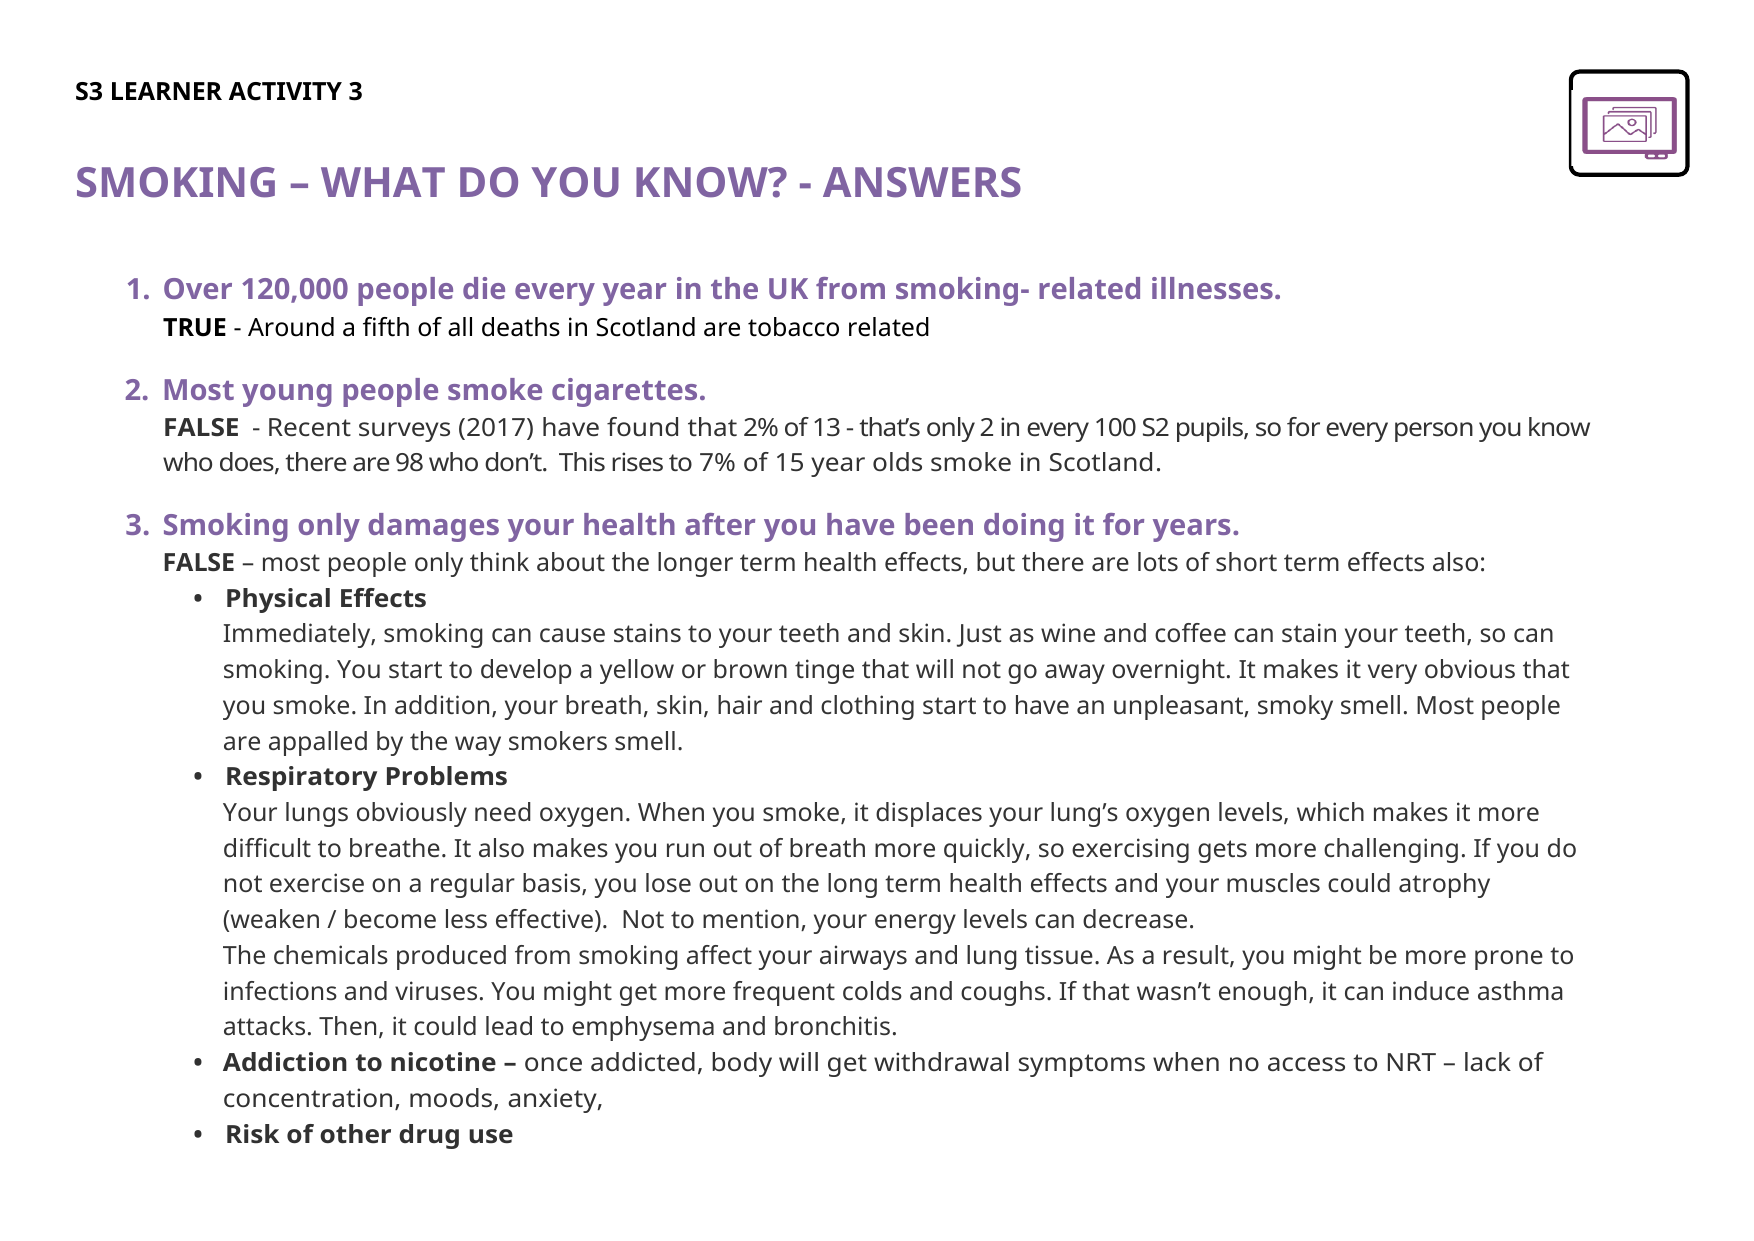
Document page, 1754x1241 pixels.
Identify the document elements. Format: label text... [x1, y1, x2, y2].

subtitle SMOKING – WHAT DO YOU KNOW? - ANSWERS [75, 152, 1679, 209]
list Addiction to nicotine – once addicted, body will get withdrawal symptoms when no access to NRT – lack of concentration, moods, anxiety, [193, 1045, 1595, 1114]
list The chemicals produced from smoking affect your airways and lung tissue. As a result, you might be more prone to infections and viruses. You might get more frequent colds and coughs. If that wasn’t enough, it can induce asthma attacks. Then, it could lead to emphysema and bronchitis. [223, 938, 1595, 1043]
list TRUE - Around a fifth of all deaths in Scotland are tobacco related [163, 310, 1595, 344]
list Respiratory Problems [162, 759, 1595, 793]
list Physical Effects [162, 580, 1595, 614]
subtitle Over 120,000 people die every year in the UK from smoking- related illnesses. [126, 268, 1595, 308]
picture [1570, 90, 1683, 166]
list FALSE - Recent surveys (2017) have found that 2% of 13 - that’s only 2 in every 100 S2 pupils, so for every person you know who does, there are 98 who don’t. This rises to 7% of 15 year olds smoke in Scotland. [163, 409, 1595, 479]
list Risk of other drug use [162, 1116, 1595, 1150]
list Immediately, smoking can cause stains to your teeth and skin. Just as wine and coffee can stain your teeth, so can smoking. You start to develop a yellow or brown tinge that will not go away overnight. It makes it very obvious that you smoke. In addition, your breath, skin, hair and clothing start to have an unpleasant, smoky smell. Most people are appalled by the way smokers smell. [223, 616, 1595, 757]
list Smoking only damages your health after you have been doing it for years. [125, 504, 1595, 544]
list FALSE – most people only think about the longer term health effects, but there are lots of short term effects also: [162, 544, 1595, 579]
list Your lungs obviously need oxygen. When you smoke, it displaces your lung’s oxygen levels, which makes it more difficult to breathe. It also makes you run out of breath more quickly, so exercising gets more challenging. If you do not exercise on a regular basis, you lose out on the long term health effects and your muscles could atrophy (weaken / become less effective). Not to mention, your energy levels can decrease. [223, 795, 1595, 936]
list Most young people smoke cigarettes. [124, 369, 1595, 409]
